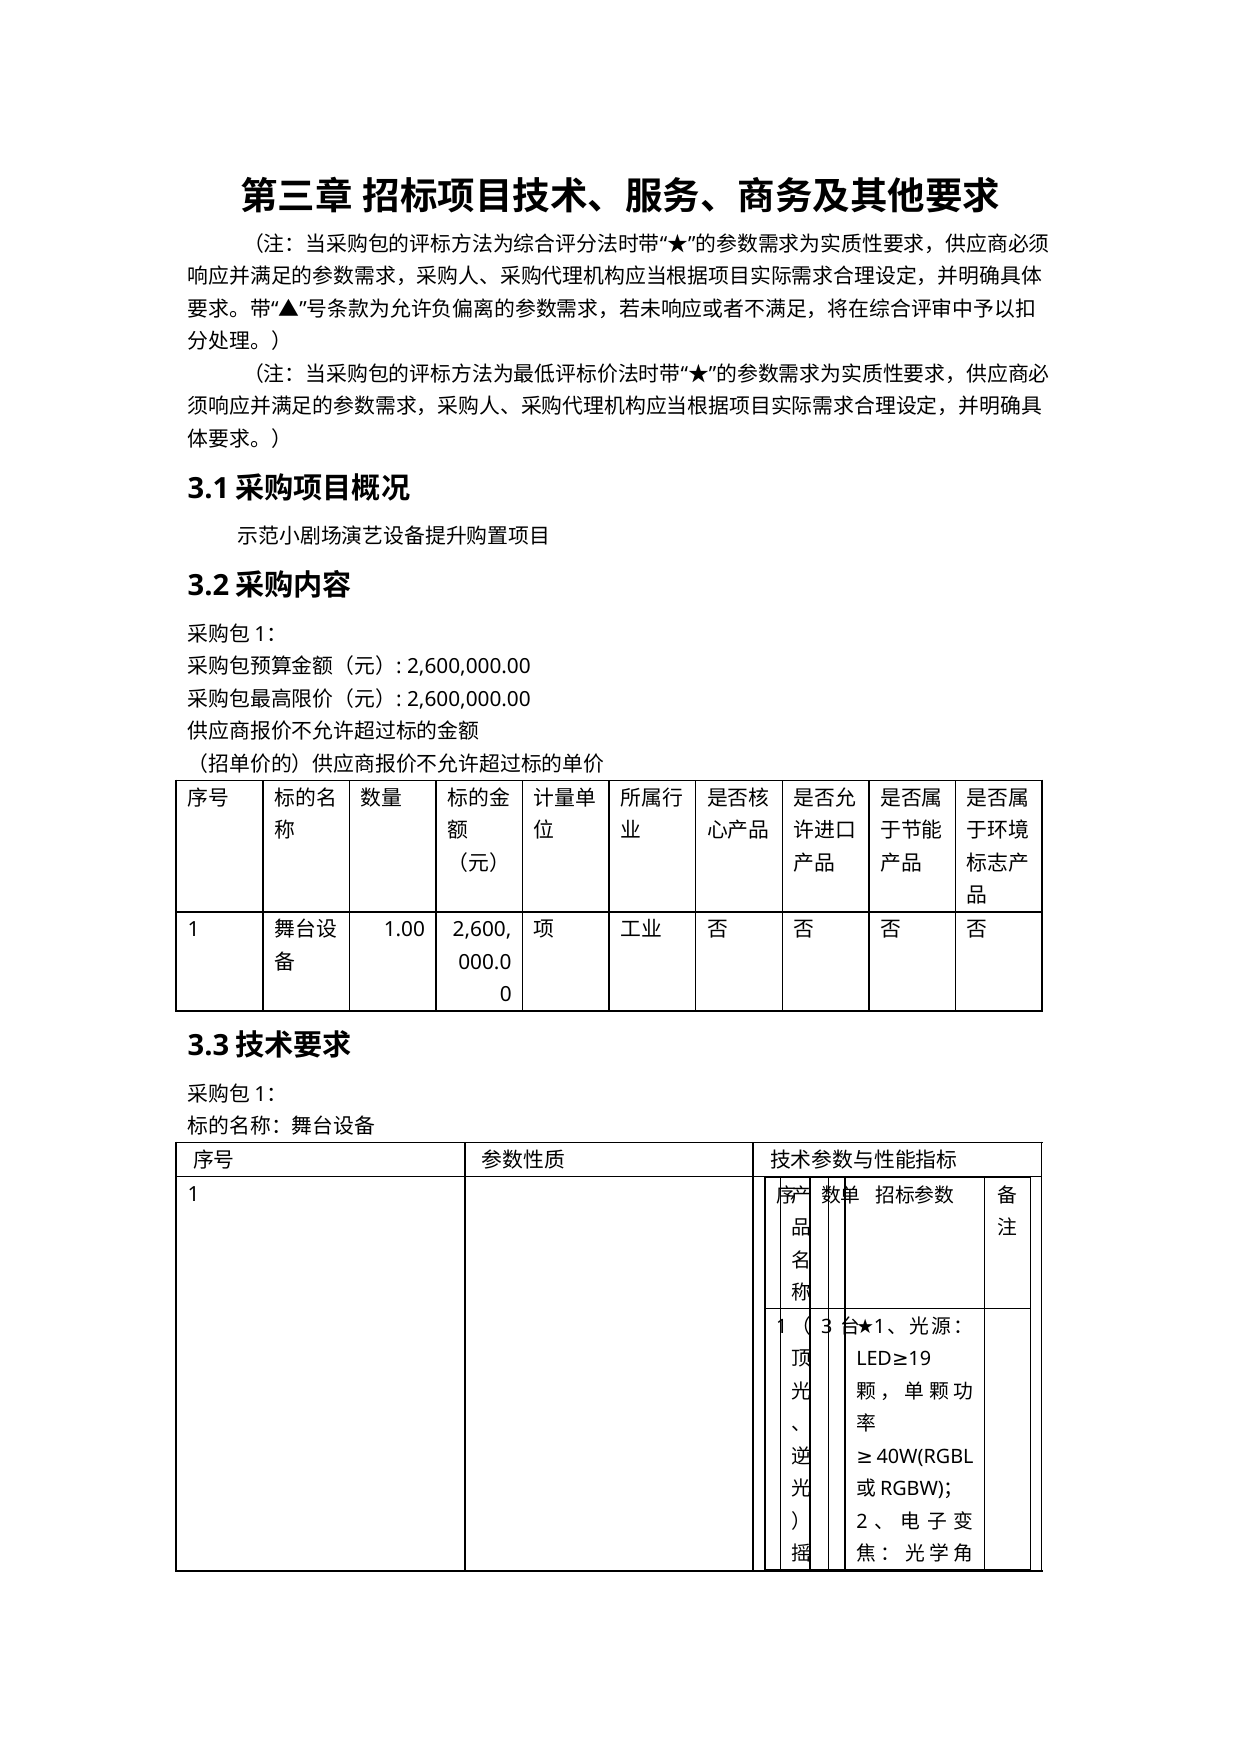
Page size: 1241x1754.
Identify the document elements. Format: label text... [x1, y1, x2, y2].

text 3.2采购内容 [187, 552, 1053, 617]
table_header 数量 [350, 781, 435, 911]
table_cell [846, 1178, 984, 1308]
table_header 序号 [177, 1143, 464, 1176]
text （注：当采购包的评标方法为最低评标价法时带“★”的参数需求为实质性要求，供应商必须响应并满足的参数需求，采购人、采购代理机构应当根据项目实际需求合理设定，并明确具体要求。） [187, 357, 1053, 454]
table_cell 项 [523, 913, 608, 1010]
table_cell [781, 1178, 809, 1188]
text 采购包1： [187, 617, 1053, 649]
text 采购包最高限价（元）: 2,600,000.00 [187, 682, 1053, 714]
table_cell [811, 1309, 828, 1569]
table_cell 否 [783, 913, 868, 1010]
table_cell [811, 1178, 828, 1308]
table_cell [846, 1309, 984, 1569]
table_header 是否属于节能产品 [870, 781, 955, 911]
table_cell 1 [177, 1177, 464, 1570]
table_cell 否 [956, 913, 1041, 1010]
table_header 序号 [177, 781, 262, 911]
table_header 标的名称 [264, 781, 349, 911]
text 3.1采购项目概况 [187, 454, 1053, 519]
text 供应商报价不允许超过标的金额 [187, 714, 1053, 747]
table_cell 舞台设备 [264, 913, 349, 1010]
table_cell [985, 1178, 1030, 1308]
text 采购包预算金额（元）: 2,600,000.00 [187, 649, 1053, 682]
table_cell [466, 1177, 752, 1570]
table_cell 否 [696, 913, 782, 1010]
table_cell [766, 1309, 780, 1569]
text 第三章 招标项目技术、服务、商务及其他要求 [187, 162, 1053, 227]
table_header 计量单位 [523, 781, 608, 911]
text 3.3技术要求 [187, 1012, 1053, 1077]
table_cell 否 [870, 913, 955, 1010]
table_cell [829, 1178, 844, 1308]
table_header 参数性质 [466, 1143, 752, 1176]
table_cell [781, 1189, 809, 1195]
table_header 是否核心产品 [696, 781, 782, 911]
table_header 标的金额 （元） [437, 781, 522, 911]
table_header 是否属于环境标志产品 [956, 781, 1041, 911]
text （招单价的）供应商报价不允许超过标的单价 [187, 747, 1053, 779]
table_cell [754, 1177, 764, 1570]
table_cell 1.00 [350, 913, 435, 1010]
table_cell 2,600,000.00 [437, 913, 522, 1010]
table_cell 工业 [610, 913, 695, 1010]
table_cell [1031, 1177, 1041, 1570]
table_header 是否允许进口产品 [783, 781, 868, 911]
table_header 所属行业 [610, 781, 695, 911]
text 采购包1： [187, 1077, 1053, 1109]
table_cell [829, 1309, 844, 1569]
table_cell [781, 1194, 809, 1308]
table_header 技术参数与性能指标 [754, 1143, 1041, 1176]
table_cell [781, 1309, 809, 1569]
text （注：当采购包的评标方法为综合评分法时带“★”的参数需求为实质性要求，供应商必须响应并满足的参数需求，采购人、采购代理机构应当根据项目实际需求合理设定，并明确具体要求。带“▲”号条款为允许负偏离的参数需求，若未响应或者不满足，将在综合评审中予以扣分处理。） [187, 227, 1053, 357]
table_cell 1 [177, 913, 262, 1010]
table_cell [766, 1178, 780, 1308]
table_cell [985, 1309, 1030, 1569]
text 标的名称：舞台设备 [187, 1109, 1053, 1142]
text 示范小剧场演艺设备提升购置项目 [187, 519, 1053, 552]
